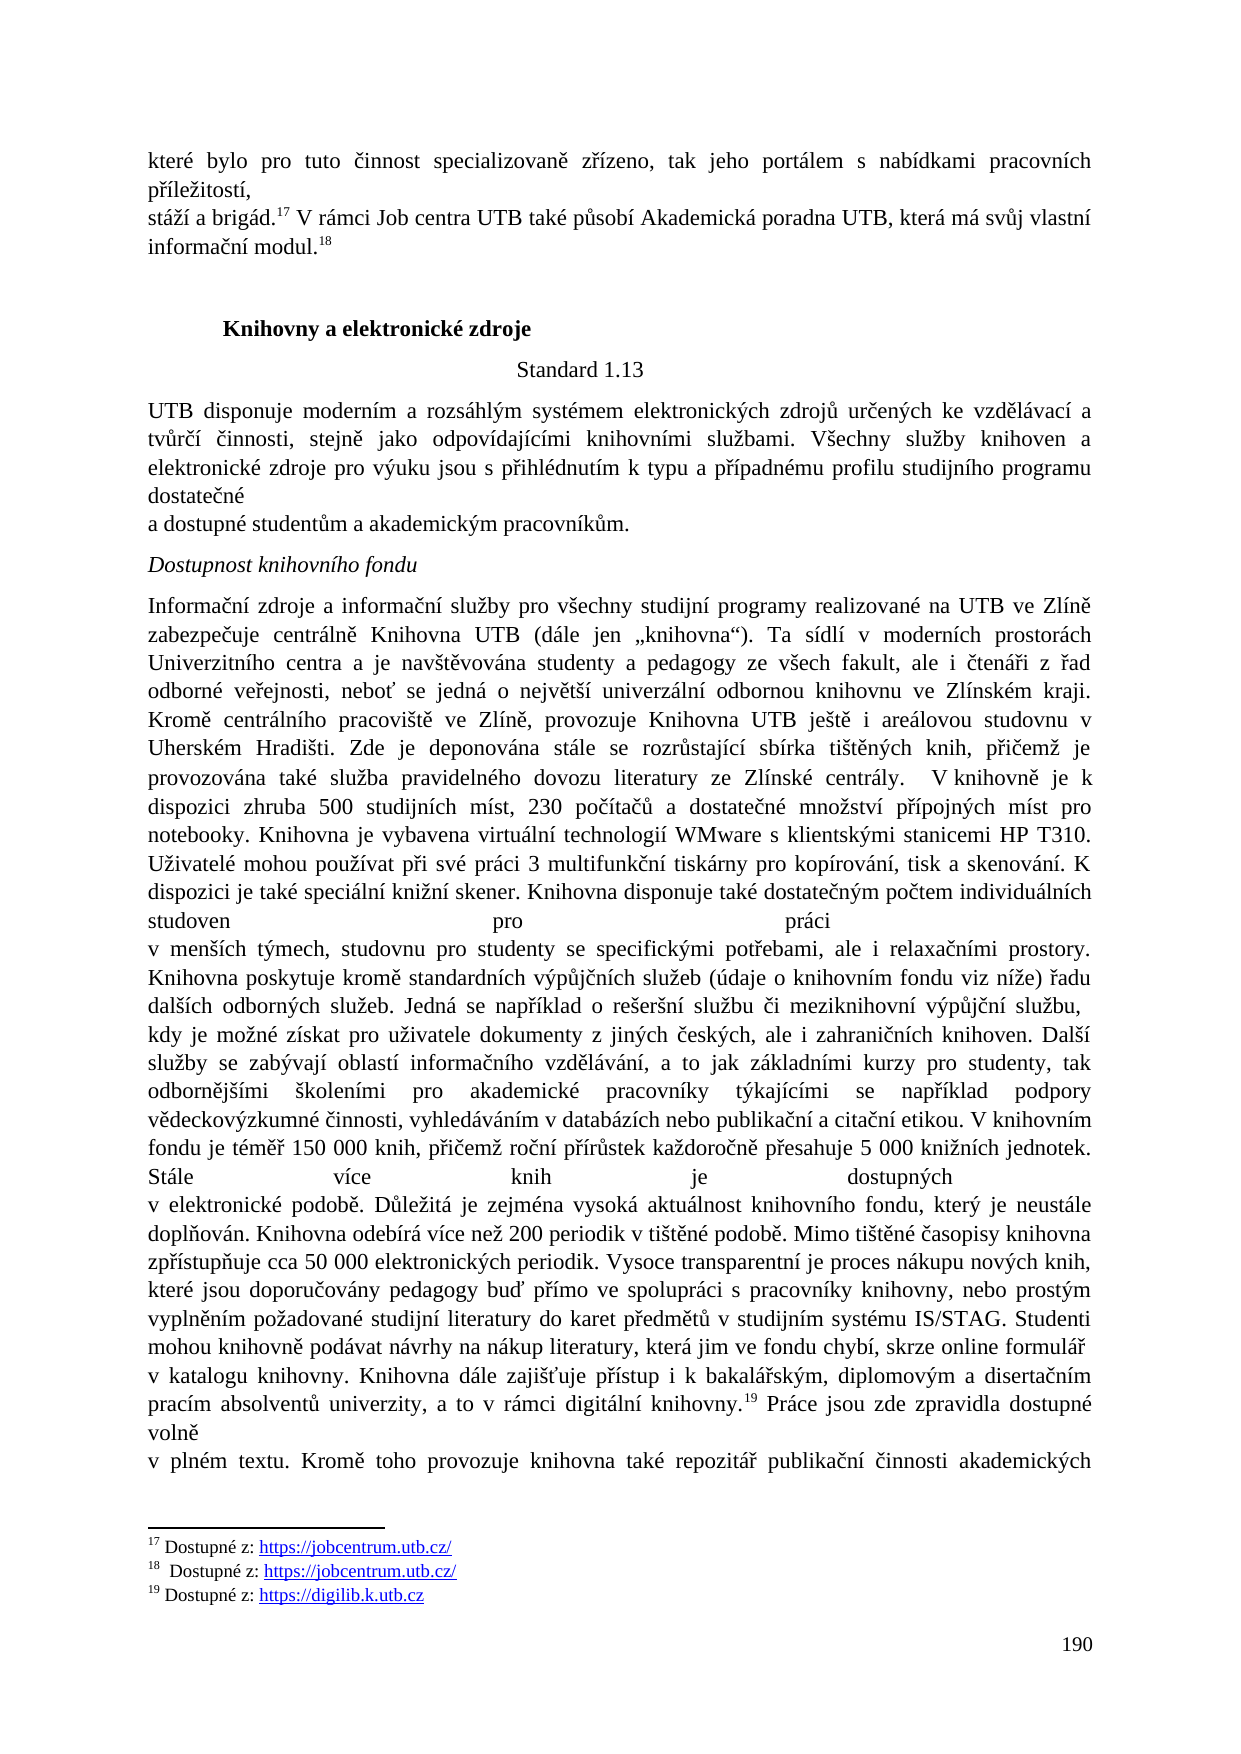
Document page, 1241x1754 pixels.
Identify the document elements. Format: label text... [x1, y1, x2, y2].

text Knihovny a elektronické zdroje [223, 315, 1093, 341]
text UTB disponuje moderním a rozsáhlým systémem elektronických zdrojů určených ke vzdělávací a tvůrčí činnosti, stejně jako odpovídajícími knihovními službami. Všechny služby knihoven a elektronické zdroje pro výuku jsou s přihlédnutím k typu a případnému profilu studijního programu dostatečné a dostupné studentům a akademickým pracovníkům. [148, 397, 1093, 537]
text Standard 1.13 [148, 356, 1093, 382]
text Dostupnost knihovního fondu [148, 551, 1093, 578]
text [148, 148, 1093, 259]
